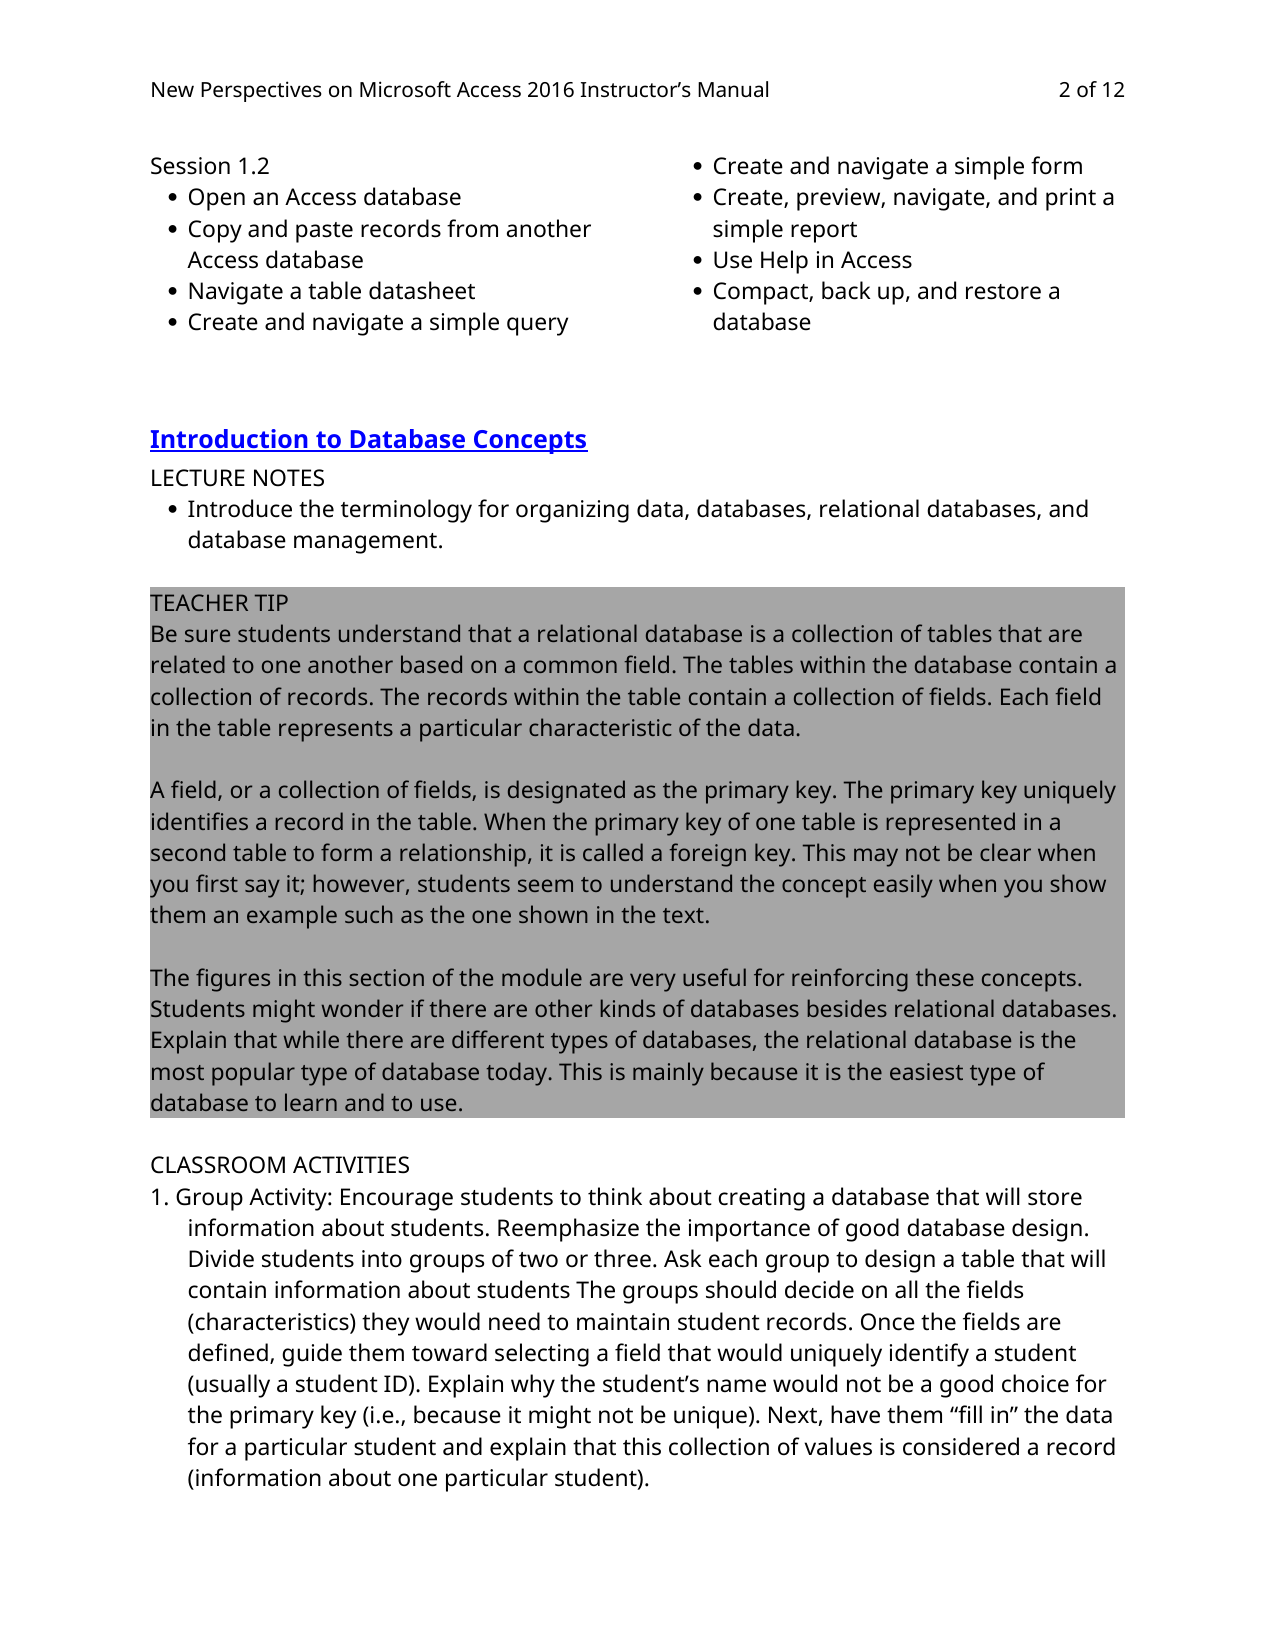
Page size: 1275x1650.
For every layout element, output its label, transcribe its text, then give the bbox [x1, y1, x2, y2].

list Navigate a table datasheet [169, 275, 600, 306]
text Be sure students understand that a relational database is a collection of tables that are related to one another based on a common field. The tables within the database contain a collection of records. The records within the table contain a collection of fields. Each field in the table represents a particular characteristic of the data. [150, 618, 1125, 743]
list Create and navigate a simple query [169, 306, 600, 337]
list Create, preview, navigate, and print a simple report [694, 181, 1125, 244]
list Introduce the terminology for organizing data, databases, relational databases, and database management. [169, 493, 1125, 556]
subtitle Introduction to Database Concepts [150, 422, 1125, 456]
list Compact, back up, and restore a database [694, 275, 1125, 337]
list Copy and paste records from another Access database [169, 212, 600, 275]
text The figures in this section of the module are very useful for reinforcing these concepts. Students might wonder if there are other kinds of databases besides relational databases. Explain that while there are different types of databases, the relational database is the most popular type of database today. This is mainly because it is the easiest type of database to learn and to use. [150, 962, 1125, 1118]
text A field, or a collection of fields, is designated as the primary key. The primary key uniquely identifies a record in the table. When the primary key of one table is represented in a second table to form a relationship, it is called a foreign key. This may not be clear when you first say it; however, students seem to understand the concept easily when you show them an example such as the one shown in the text. [150, 774, 1125, 931]
list Use Help in Access [694, 244, 1125, 275]
text 1. Group Activity: Encourage students to think about creating a database that will store information about students. Reemphasize the importance of good database design. Divide students into groups of two or three. Ask each group to design a table that will contain information about students The groups should decide on all the fields (characteristics) they would need to maintain student records. Once the fields are defined, guide them toward selecting a field that would uniquely identify a student (usually a student ID). Explain why the student’s name would not be a good choice for the primary key (i.e., because it might not be unique). Next, have them “fill in” the data for a particular student and explain that this collection of values is considered a record (information about one particular student). [150, 1181, 1125, 1493]
list Open an Access database [169, 181, 600, 212]
text TEACHER TIP [150, 587, 1125, 618]
list Create and navigate a simple form [694, 150, 1125, 181]
text LECTURE NOTES [150, 462, 1125, 493]
text CLASSROOM ACTIVITIES [150, 1149, 1125, 1181]
